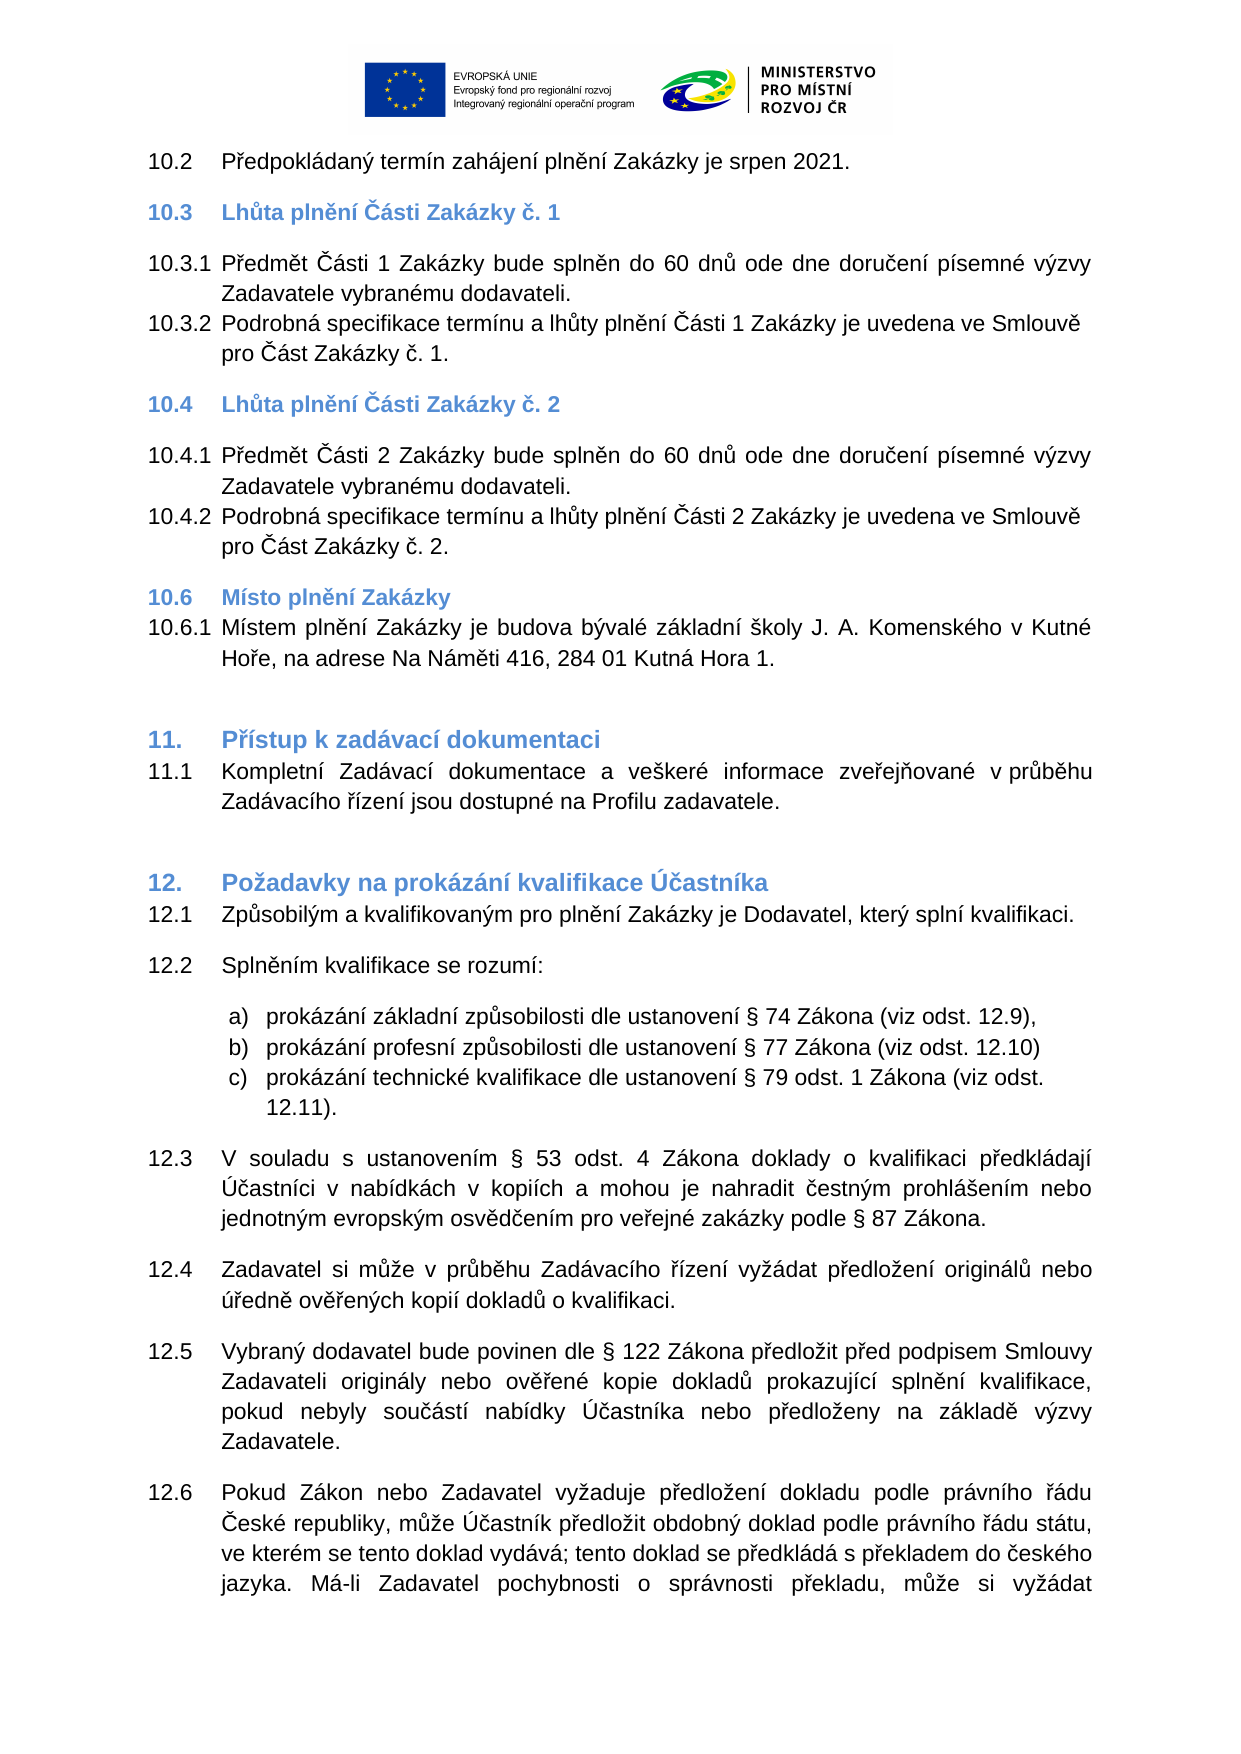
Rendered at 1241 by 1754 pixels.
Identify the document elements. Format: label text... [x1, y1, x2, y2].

subtitle 10.3 Lhůta plnění Části Zakázky č. 1 [148, 199, 1093, 225]
subtitle 10.4.1 Předmět Části 2 Zakázky bude splněn do 60 dnů ode dne doručení písemné výzvy Zadavatele vybranému dodavateli. [148, 442, 1093, 499]
subtitle Požadavky na prokázání kvalifikace Účastníka [148, 868, 1093, 897]
subtitle 10.4 Lhůta plnění Části Zakázky č. 2 [148, 391, 1093, 418]
text 10.4.2 Podrobná specifikace termínu a lhůty plnění Části 2 Zakázky je uvedena ve Smlouvě pro Část Zakázky č. 2. [148, 503, 1093, 559]
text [148, 1479, 1093, 1596]
text 12.3 V souladu s ustanovením § 53 odst. 4 Zákona doklady o kvalifikaci předkládají Účastníci v nabídkách v kopiích a mohou je nahradit čestným prohlášením nebo jednotným evropským osvědčením pro veřejné zakázky podle § 87 Zákona. [148, 1145, 1093, 1232]
text 10.6.1 Místem plnění Zakázky je budova bývalé základní školy J. A. Komenského v Kutné Hoře, na adrese Na Náměti 416, 284 01 Kutná Hora 1. [148, 614, 1093, 671]
list prokázání technické kvalifikace dle ustanovení § 79 odst. 1 Zákona (viz odst. 12.11). [228, 1064, 1093, 1120]
subtitle 10.6 Místo plnění Zakázky [148, 584, 1093, 610]
text 11.1 Kompletní Zadávací dokumentace a veškeré informace zveřejňované v průběhu Zadávacího řízení jsou dostupné na Profilu zadavatele. [148, 758, 1093, 814]
text 12.1 Způsobilým a kvalifikovaným pro plnění Zakázky je Dodavatel, který splní kvalifikaci. [148, 901, 1093, 927]
list prokázání základní způsobilosti dle ustanovení § 74 Zákona (viz odst. 12.9), [228, 1003, 1093, 1029]
picture [347, 44, 893, 135]
subtitle 10.3.1 Předmět Části 1 Zakázky bude splněn do 60 dnů ode dne doručení písemné výzvy Zadavatele vybranému dodavateli. [148, 250, 1093, 306]
text 12.5 Vybraný dodavatel bude povinen dle § 122 Zákona předložit před podpisem Smlouvy Zadavateli originály nebo ověřené kopie dokladů prokazující splnění kvalifikace, pokud nebyly součástí nabídky Účastníka nebo předloženy na základě výzvy Zadavatele. [148, 1338, 1093, 1454]
text 12.2 Splněním kvalifikace se rozumí: [148, 952, 1093, 978]
list prokázání profesní způsobilosti dle ustanovení § 77 Zákona (viz odst. 12.10) [228, 1033, 1093, 1060]
text 10.2 Předpokládaný termín zahájení plnění Zakázky je srpen 2021. [148, 148, 1093, 174]
subtitle Přístup k zadávací dokumentaci [148, 725, 1093, 753]
text 12.4 Zadavatel si může v průběhu Zadávacího řízení vyžádat předložení originálů nebo úředně ověřených kopií dokladů o kvalifikaci. [148, 1256, 1093, 1313]
text 10.3.2 Podrobná specifikace termínu a lhůty plnění Části 1 Zakázky je uvedena ve Smlouvě pro Část Zakázky č. 1. [148, 310, 1093, 367]
